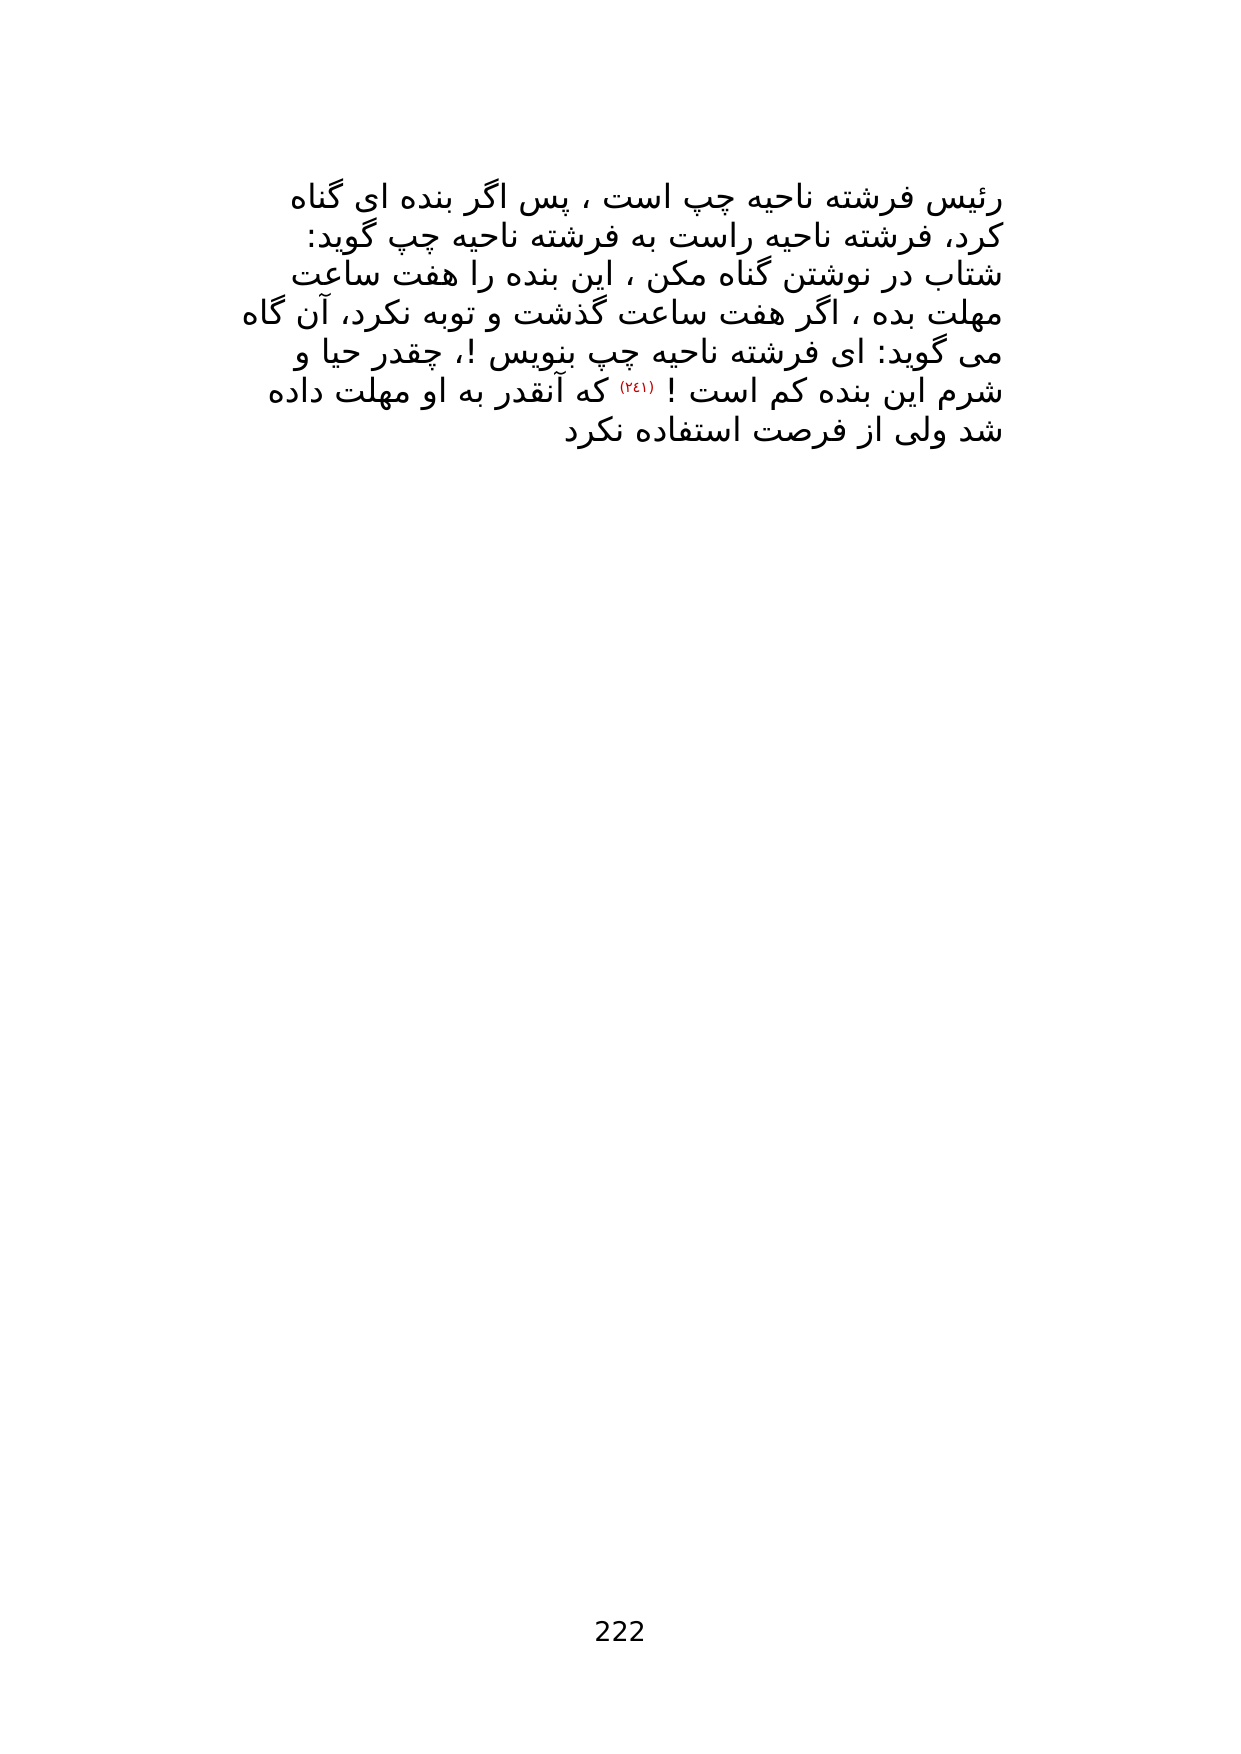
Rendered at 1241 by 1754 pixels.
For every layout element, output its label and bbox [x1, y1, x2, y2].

text [236, 177, 1004, 449]
